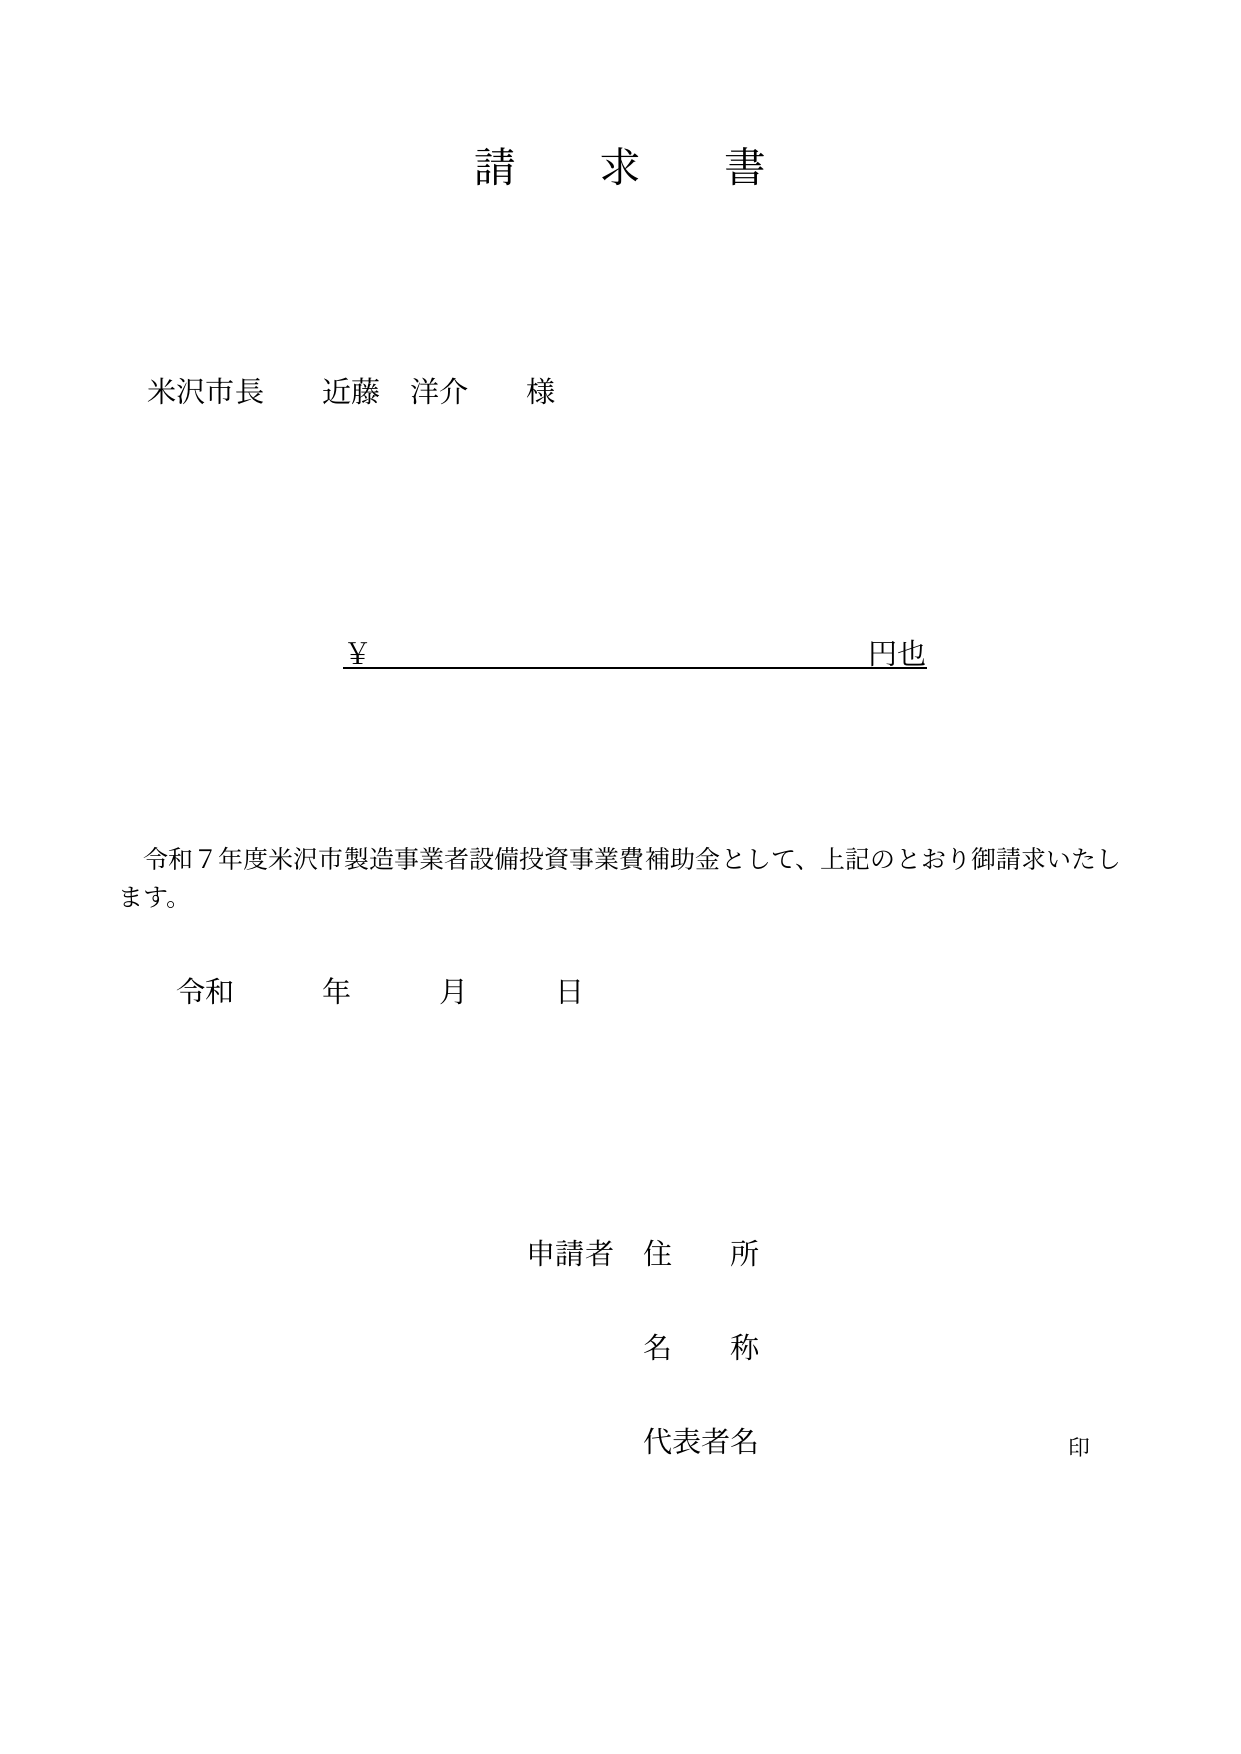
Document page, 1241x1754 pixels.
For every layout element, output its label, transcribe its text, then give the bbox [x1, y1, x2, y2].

text 名 称 [118, 1308, 1047, 1383]
text 請 求 書 [118, 127, 1122, 202]
text 令和７年度米沢市製造事業者設備投資事業費補助金として、上記のとおり御請求いたします。 [118, 839, 1122, 914]
text 令和 年 月 日 [118, 952, 1122, 1027]
text 米沢市長 近藤 洋介 様 [118, 352, 1122, 427]
text 申請者 住 所 [118, 1214, 1047, 1289]
text 代表者名 [118, 1402, 1122, 1477]
text ￥ 円也 [118, 614, 1122, 689]
